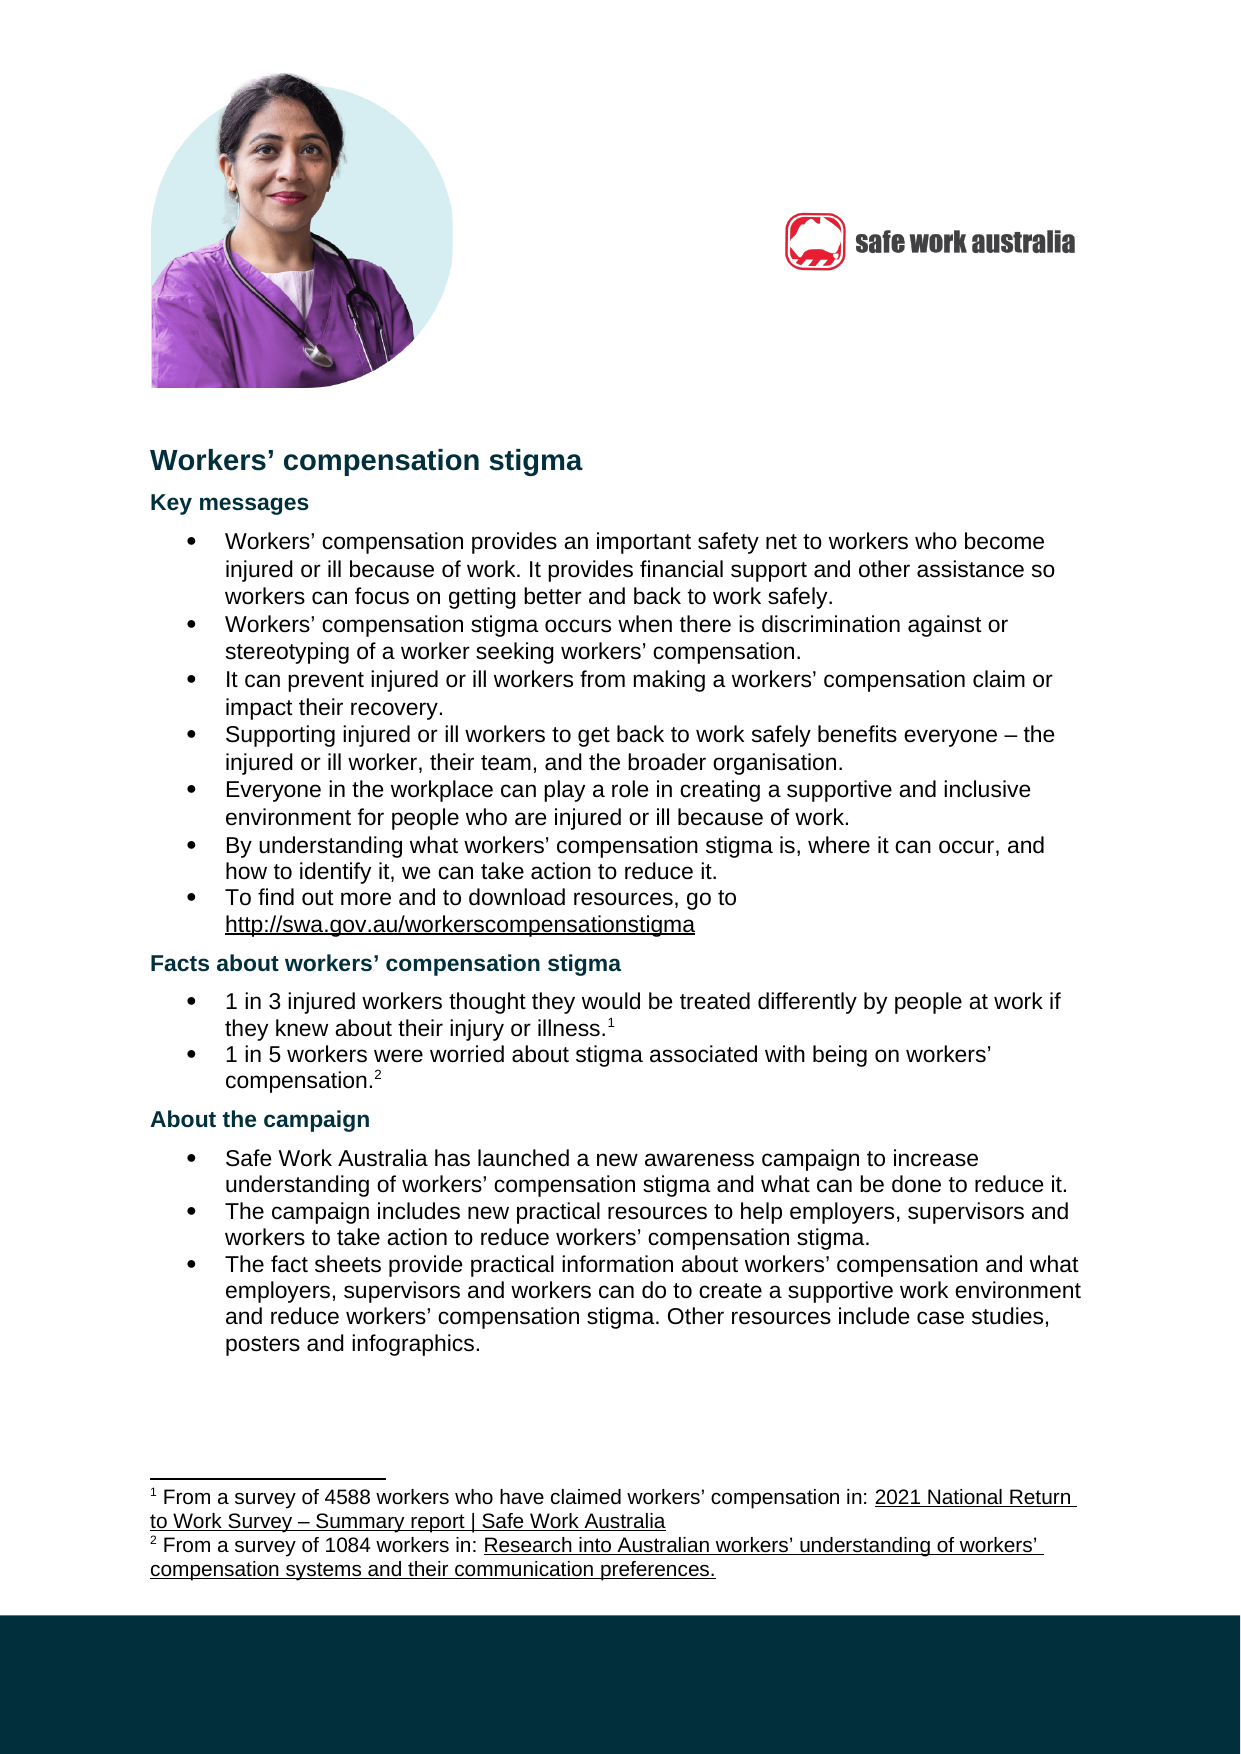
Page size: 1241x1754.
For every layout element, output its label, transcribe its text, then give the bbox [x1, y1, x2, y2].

list Workers’ compensation provides an important safety net to workers who become injured or ill because of work. It provides financial support and other assistance so workers can focus on getting better and back to work safely. [187, 528, 1090, 609]
list Supporting injured or ill workers to get back to work safely benefits everyone – the injured or ill worker, their team, and the broader organisation. [187, 721, 1090, 775]
list 1 in 3 injured workers thought they would be treated differently by people at work if they knew about their injury or illness. [187, 988, 1090, 1041]
list Safe Work Australia has launched a new awareness campaign to increase understanding of workers’ compensation stigma and what can be done to reduce it. [187, 1145, 1090, 1198]
list Workers’ compensation stigma occurs when there is discrimination against or stereotyping of a worker seeking workers’ compensation. [187, 611, 1090, 665]
text About the campaign [150, 1106, 1090, 1133]
list By understanding what workers’ compensation stigma is, where it can occur, and how to identify it, we can take action to reduce it. [187, 832, 1090, 884]
list Everyone in the workplace can play a role in creating a supportive and inclusive environment for people who are injured or ill because of work. [187, 776, 1090, 830]
list The campaign includes new practical resources to help employers, supervisors and workers to take action to reduce workers’ compensation stigma. [187, 1198, 1090, 1251]
text Workers’ compensation stigma [150, 443, 1090, 477]
list The fact sheets provide practical information about workers’ compensation and what employers, supervisors and workers can do to create a supportive work environment and reduce workers’ compensation stigma. Other resources include case studies, posters and infographics. [187, 1251, 1090, 1356]
list To find out more and to download resources, go to http://swa.gov.au/workerscompensationstigma [187, 884, 1090, 937]
picture [770, 196, 1091, 288]
text Facts about workers’ compensation stigma [150, 949, 1090, 976]
picture [150, 73, 453, 388]
list It can prevent injured or ill workers from making a workers’ compensation claim or impact their recovery. [187, 666, 1090, 720]
list 1 in 5 workers were worried about stigma associated with being on workers’ compensation. [187, 1041, 1090, 1094]
text Key messages [150, 489, 1090, 515]
